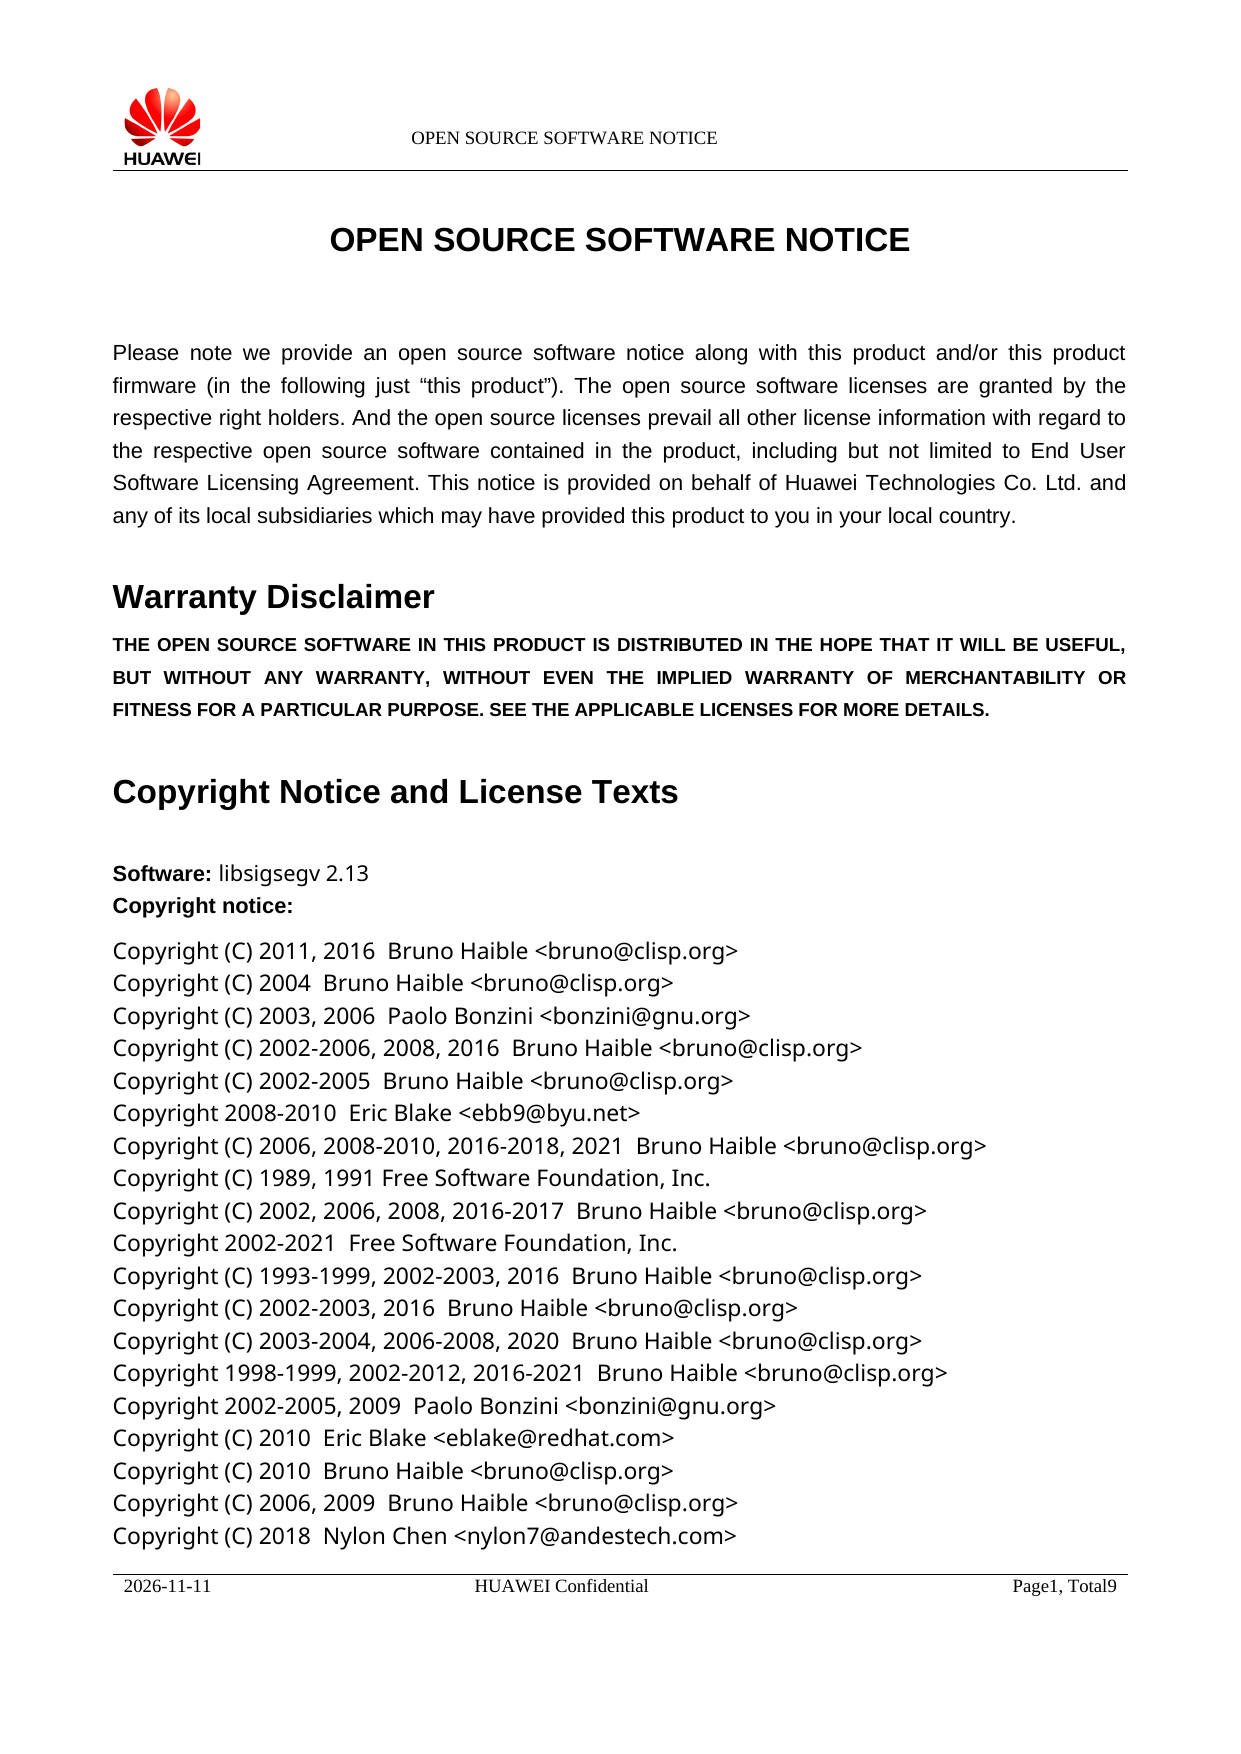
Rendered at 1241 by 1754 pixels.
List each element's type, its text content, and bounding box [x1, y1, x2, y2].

text The open source software in this product is distributed in the hope that it will be useful, but WITHOUT ANY WARRANTY, without even the implied warranty of MERCHANTABILITY or FITNESS FOR A PARTICULAR PURPOSE. See the applicable licenses for more details. [112, 629, 1128, 726]
text Copyright notice: [112, 889, 1128, 921]
text Warranty Disclaimer [112, 564, 1128, 629]
picture [124, 88, 201, 165]
text Copyright Notice and License Texts [112, 759, 1128, 824]
text Please note we provide an open source software notice along with this product and/or this product firmware (in the following just “this product”). The open source software licenses are granted by the respective right holders. And the open source licenses prevail all other license information with regard to the respective open source software contained in the product, including but not limited to End User Software Licensing Agreement. This notice is provided on behalf of Huawei Technologies Co. Ltd. and any of its local subsidiaries which may have provided this product to you in your local country. [112, 336, 1128, 531]
text OPEN SOURCE SOFTWARE NOTICE [112, 206, 1128, 271]
title Software: libsigsegv 2.13 [112, 856, 1128, 889]
